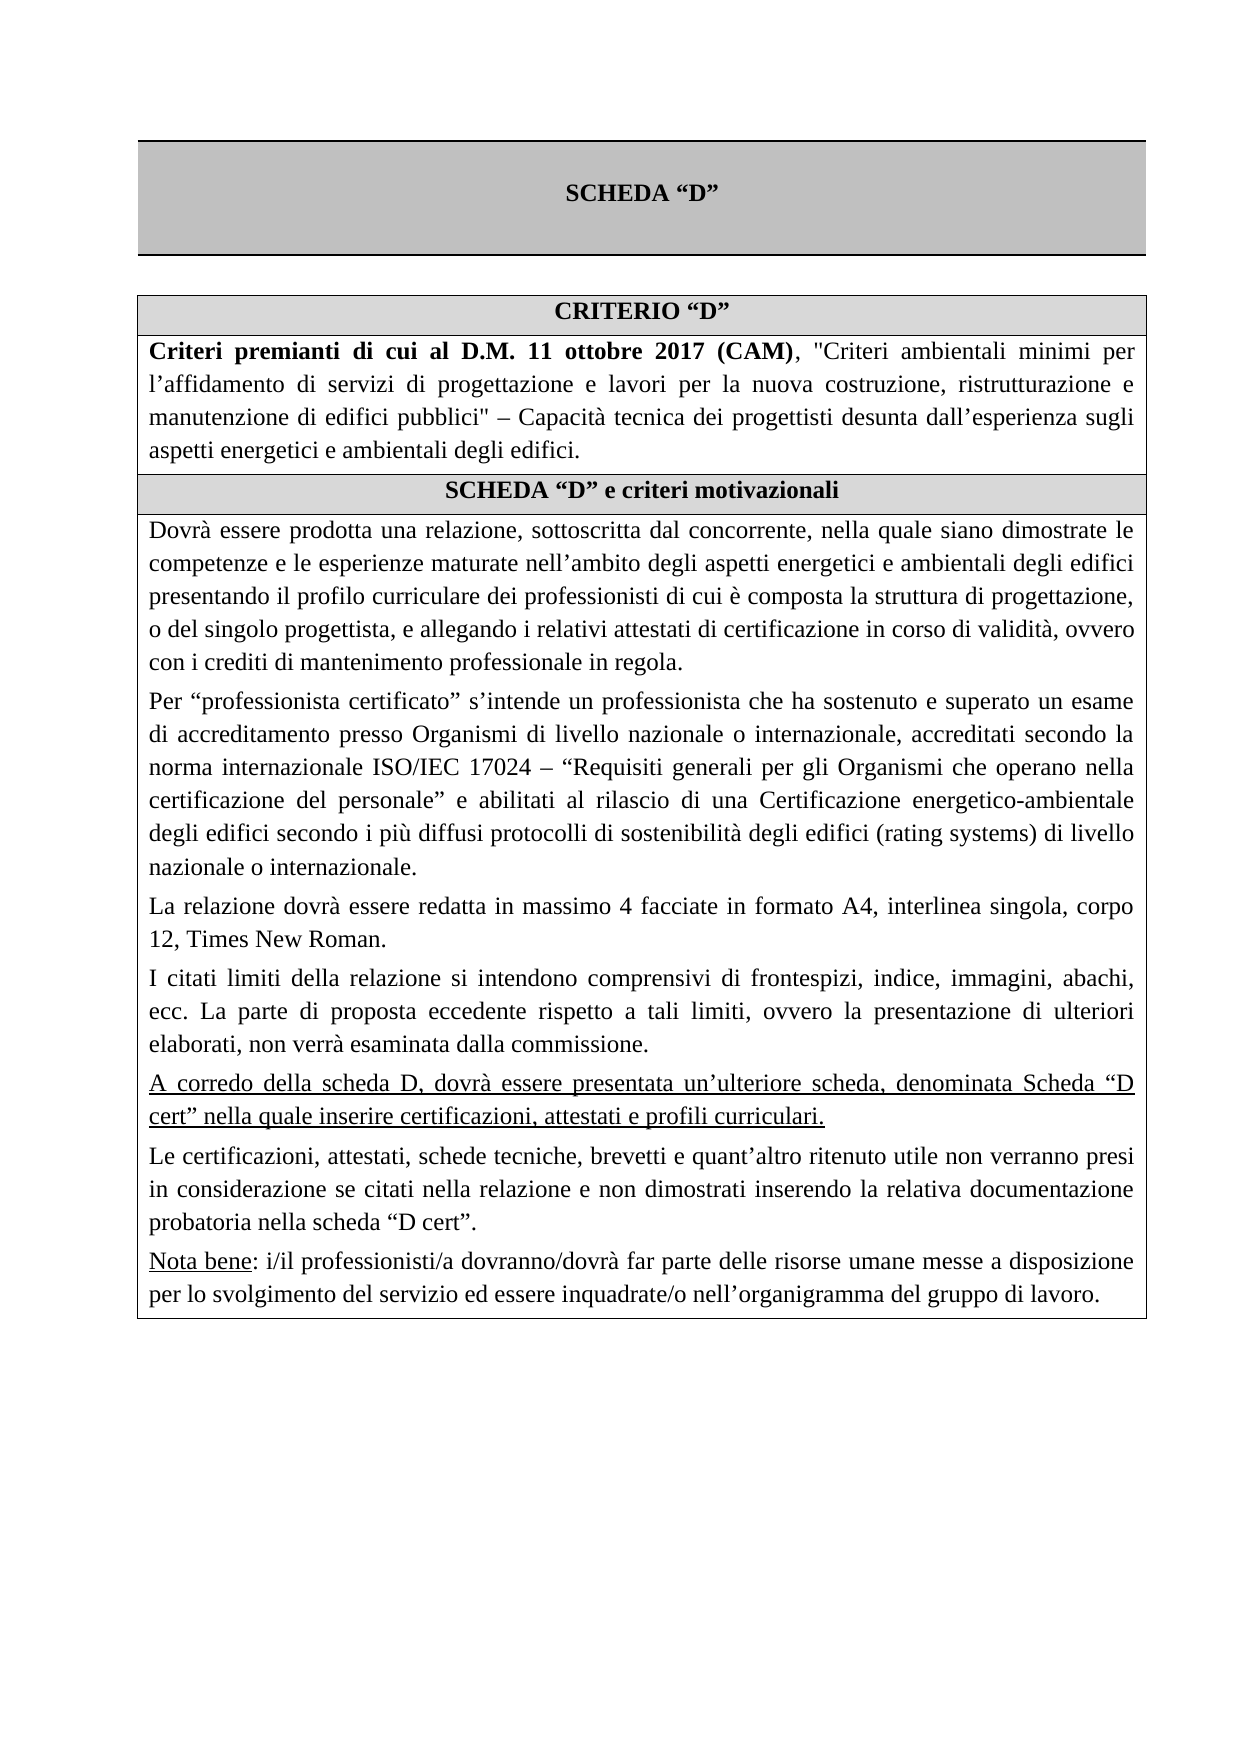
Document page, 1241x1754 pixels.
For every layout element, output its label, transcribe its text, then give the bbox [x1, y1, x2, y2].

table_header CRITERIO “D” [138, 296, 1146, 335]
table_header SCHEDA “D” [138, 142, 1146, 254]
table_cell Criteri premianti di cui al D.M. 11 ottobre 2017 (CAM), "Criteri ambientali minimi per l’affidamento di servizi di progettazione e lavori per la nuova costruzione, ristrutturazione e manutenzione di edifici pubblici" – Capacità tecnica dei progettisti desunta dall’esperienza sugli aspetti energetici e ambientali degli edifici. [138, 336, 1146, 474]
table_cell Dovrà essere prodotta una relazione, sottoscritta dal concorrente, nella quale siano dimostrate le competenze e le esperienze maturate nell’ambito degli aspetti energetici e ambientali degli edifici presentando il profilo curriculare dei professionisti di cui è composta la struttura di progettazione, o del singolo progettista, e allegando i relativi attestati di certificazione in corso di validità, ovvero con i crediti di mantenimento professionale in regola. Per “professionista certificato” s’intende un professionista che ha sostenuto e superato un esame di accreditamento presso Organismi di livello nazionale o internazionale, accreditati secondo la norma internazionale ISO/IEC 17024 – “Requisiti generali per gli Organismi che operano nella certificazione del personale” e abilitati al rilascio di una Certificazione energetico-ambientale degli edifici secondo i più diffusi protocolli di sostenibilità degli edifici (rating systems) di livello nazionale o internazionale. La relazione dovrà essere redatta in massimo 4 facciate in formato A4, interlinea singola, corpo 12, Times New Roman. I citati limiti della relazione si intendono comprensivi di frontespizi, indice, immagini, abachi, ecc. La parte di proposta eccedente rispetto a tali limiti, ovvero la presentazione di ulteriori elaborati, non verrà esaminata dalla commissione. A corredo della scheda D, dovrà essere presentata un’ulteriore scheda, denominata Scheda “D cert” nella quale inserire certificazioni, attestati e profili curriculari. Le certificazioni, attestati, schede tecniche, brevetti e quant’altro ritenuto utile non verranno presi in considerazione se citati nella relazione e non dimostrati inserendo la relativa documentazione probatoria nella scheda “D cert”. Nota bene: i/il professionisti/a dovranno/dovrà far parte delle risorse umane messe a disposizione per lo svolgimento del servizio ed essere inquadrate/o nell’organigramma del gruppo di lavoro. [138, 515, 1146, 1318]
table_cell SCHEDA “D” e criteri motivazionali [138, 475, 1146, 514]
